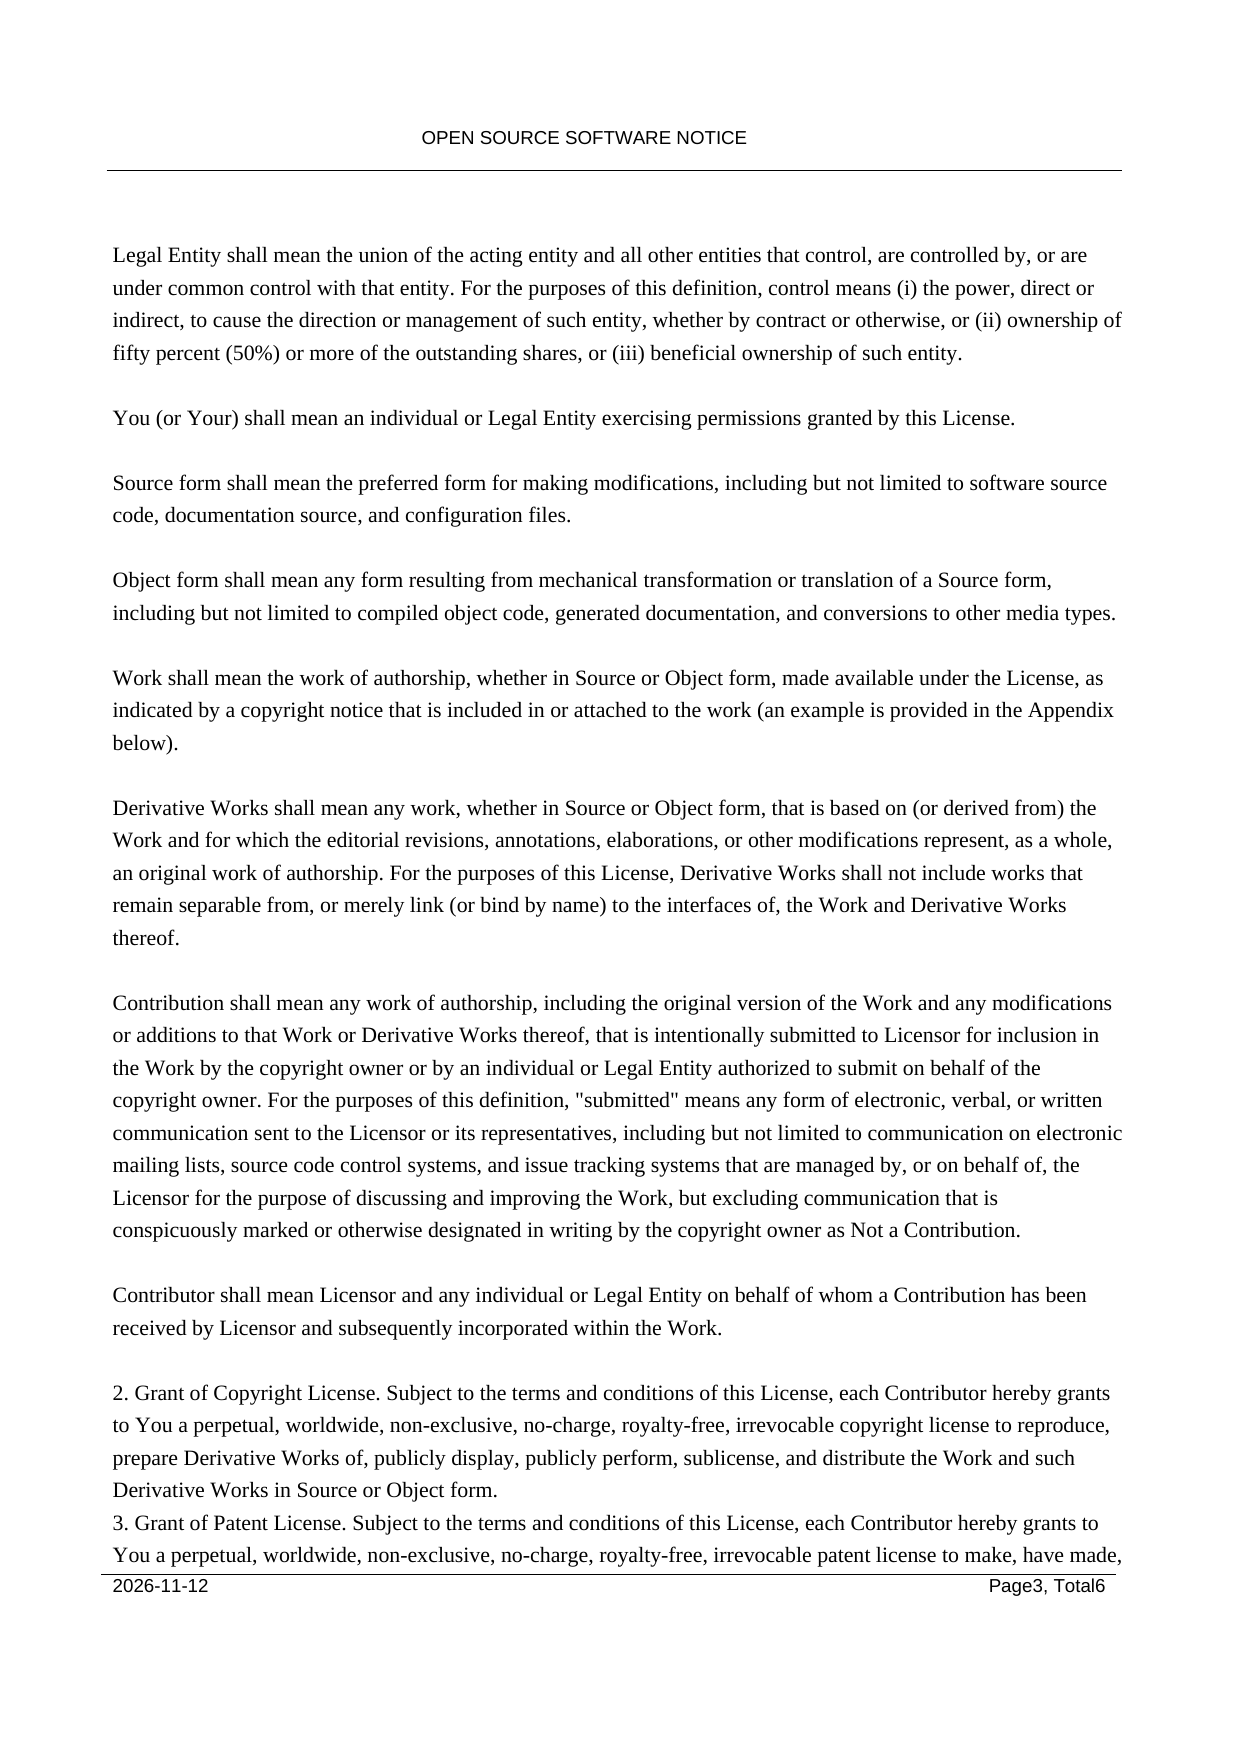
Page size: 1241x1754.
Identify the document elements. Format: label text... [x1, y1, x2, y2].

text Contribution shall mean any work of authorship, including the original version of the Work and any modifications or additions to that Work or Derivative Works thereof, that is intentionally submitted to Licensor for inclusion in the Work by the copyright owner or by an individual or Legal Entity authorized to submit on behalf of the copyright owner. For the purposes of this definition, "submitted" means any form of electronic, verbal, or written communication sent to the Licensor or its representatives, including but not limited to communication on electronic mailing lists, source code control systems, and issue tracking systems that are managed by, or on behalf of, the Licensor for the purpose of discussing and improving the Work, but excluding communication that is conspicuously marked or otherwise designated in writing by the copyright owner as Not a Contribution. [112, 986, 1128, 1246]
text Derivative Works shall mean any work, whether in Source or Object form, that is based on (or derived from) the Work and for which the editorial revisions, annotations, elaborations, or other modifications represent, as a whole, an original work of authorship. For the purposes of this License, Derivative Works shall not include works that remain separable from, or merely link (or bind by name) to the interfaces of, the Work and Derivative Works thereof. [112, 791, 1128, 954]
text You (or Your) shall mean an individual or Legal Entity exercising permissions granted by this License. [112, 401, 1128, 434]
text Work shall mean the work of authorship, whether in Source or Object form, made available under the License, as indicated by a copyright notice that is included in or attached to the work (an example is provided in the Appendix below). [112, 661, 1128, 759]
text Object form shall mean any form resulting from mechanical transformation or translation of a Source form, including but not limited to compiled object code, generated documentation, and conversions to other media types. [112, 564, 1128, 629]
text 2. Grant of Copyright License. Subject to the terms and conditions of this License, each Contributor hereby grants to You a perpetual, worldwide, non-exclusive, no-charge, royalty-free, irrevocable copyright license to reproduce, prepare Derivative Works of, publicly display, publicly perform, sublicense, and distribute the Work and such Derivative Works in Source or Object form. [112, 1376, 1128, 1506]
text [112, 1506, 1128, 1571]
text Legal Entity shall mean the union of the acting entity and all other entities that control, are controlled by, or are under common control with that entity. For the purposes of this definition, control means (i) the power, direct or indirect, to cause the direction or management of such entity, whether by contract or otherwise, or (ii) ownership of fifty percent (50%) or more of the outstanding shares, or (iii) beneficial ownership of such entity. [112, 239, 1128, 369]
text Contributor shall mean Licensor and any individual or Legal Entity on behalf of whom a Contribution has been received by Licensor and subsequently incorporated within the Work. [112, 1279, 1128, 1344]
text Source form shall mean the preferred form for making modifications, including but not limited to software source code, documentation source, and configuration files. [112, 466, 1128, 531]
